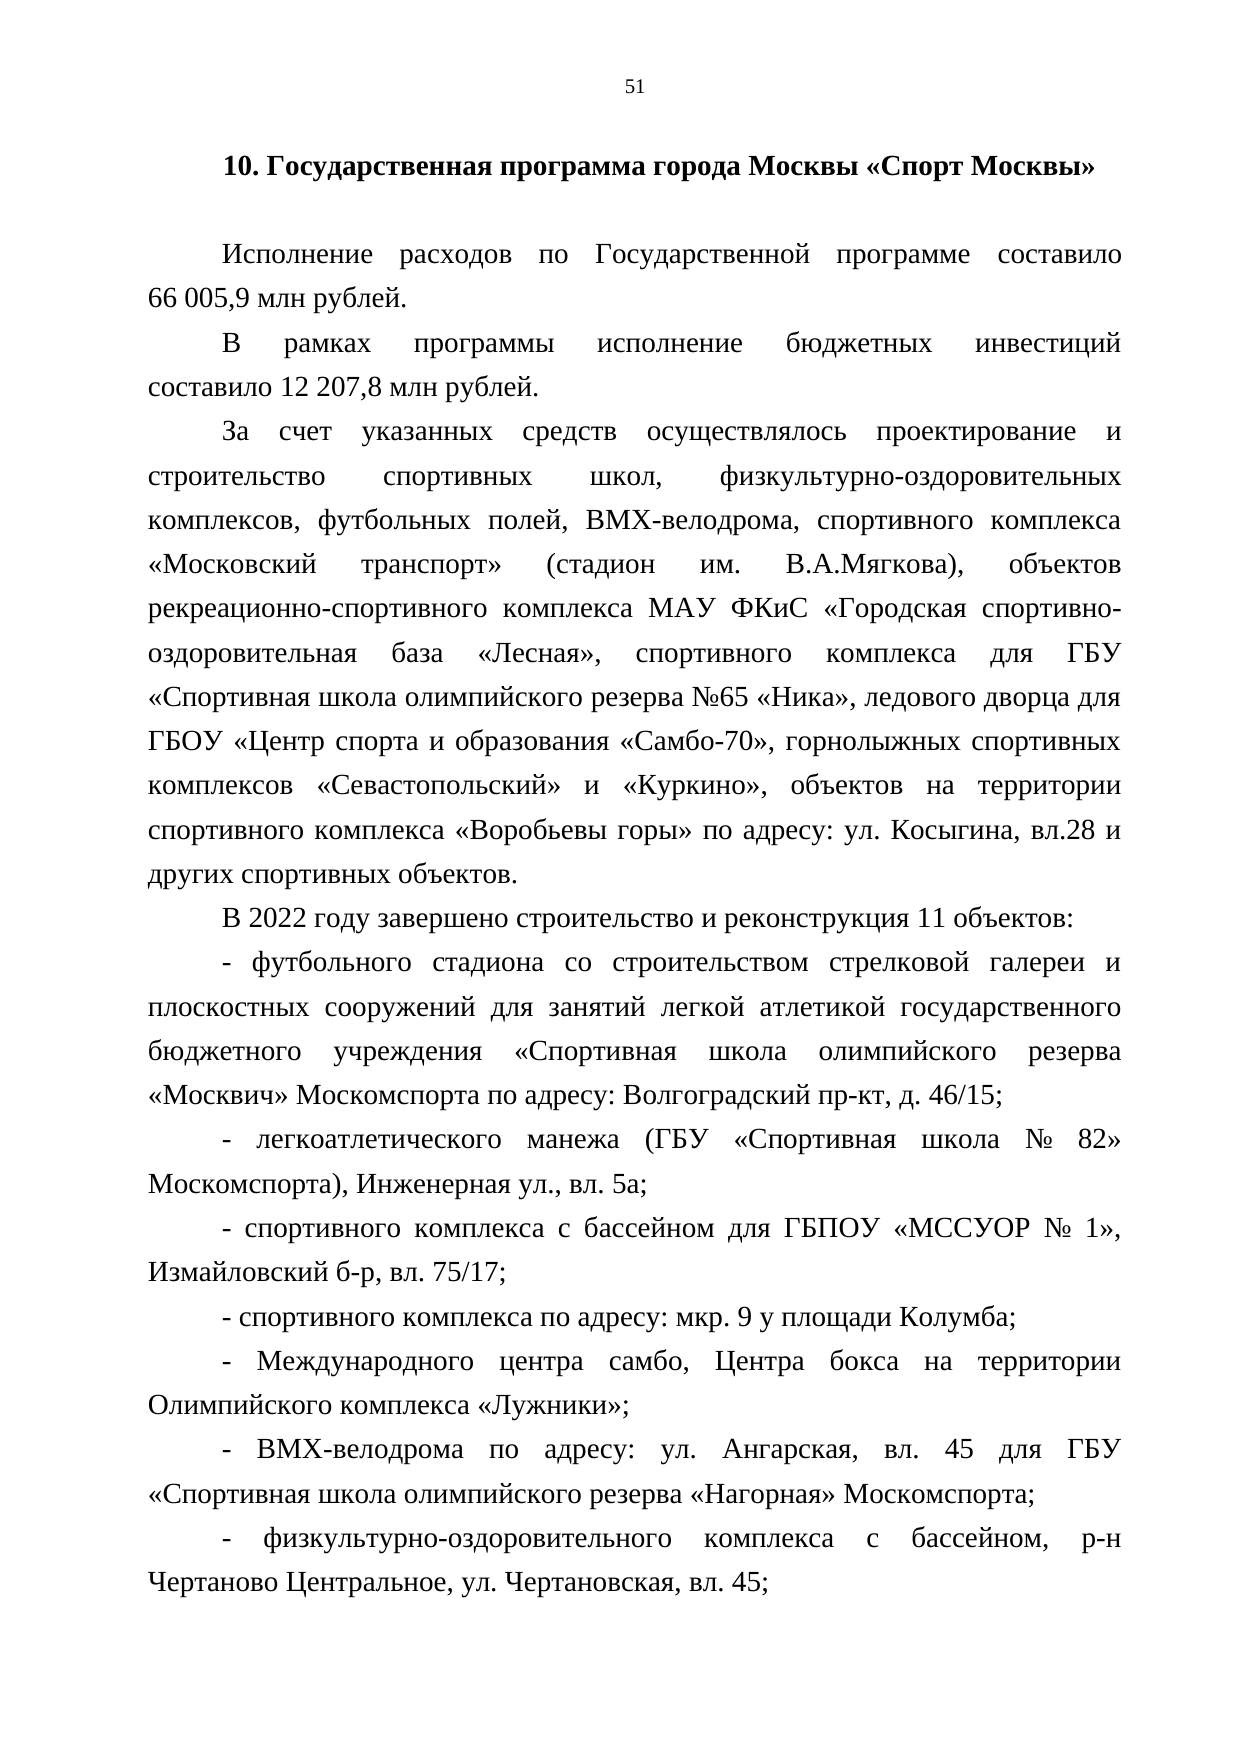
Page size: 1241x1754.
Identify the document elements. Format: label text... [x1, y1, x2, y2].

text - футбольного стадиона со строительством стрелковой галереи и плоскостных сооружений для занятий легкой атлетикой государственного бюджетного учреждения «Спортивная школа олимпийского резерва «Москвич» Москомспорта по адресу: Волгоградский пр-кт, д. 46/15; [148, 944, 1122, 1111]
text Исполнение расходов по Государственной программе составило 66 005,9 млн рублей. [148, 236, 1122, 314]
text - легкоатлетического манежа (ГБУ «Спортивная школа № 82» Москомспорта), Инженерная ул., вл. 5а; [148, 1122, 1122, 1199]
text - ВМХ-велодрома по адресу: ул. Ангарская, вл. 45 для ГБУ «Спортивная школа олимпийского резерва «Нагорная» Москомспорта; [148, 1432, 1122, 1509]
text 10. Государственная программа города Москвы «Спорт Москвы» [148, 148, 1122, 181]
text - спортивного комплекса с бассейном для ГБПОУ «МССУОР № 1», Измайловский б-р, вл. 75/17; [148, 1210, 1122, 1288]
text - спортивного комплекса по адресу: мкр. 9 у площади Колумба; [148, 1299, 1122, 1332]
text В 2022 году завершено строительство и реконструкция 11 объектов: [148, 900, 1122, 934]
text - Международного центра самбо, Центра бокса на территории Олимпийского комплекса «Лужники»; [148, 1343, 1122, 1421]
text За счет указанных средств осуществлялось проектирование и строительство спортивных школ, физкультурно-оздоровительных комплексов, футбольных полей, ВМХ-велодрома, спортивного комплекса «Московский транспорт» (стадион им. В.А.Мягкова), объектов рекреационно-спортивного комплекса МАУ ФКиС «Городская спортивно-оздоровительная база «Лесная», спортивного комплекса для ГБУ «Спортивная школа олимпийского резерва №65 «Ника», ледового дворца для ГБОУ «Центр спорта и образования «Самбо-70», горнолыжных спортивных комплексов «Севастопольский» и «Куркино», объектов на территории спортивного комплекса «Воробьевы горы» по адресу: ул. Косыгина, вл.28 и других спортивных объектов. [148, 413, 1122, 889]
text - физкультурно-оздоровительного комплекса с бассейном, р-н Чертаново Центральное, ул. Чертановская, вл. 45; [148, 1520, 1122, 1598]
text В рамках программы исполнение бюджетных инвестиций составило 12 207,8 млн рублей. [148, 325, 1122, 403]
